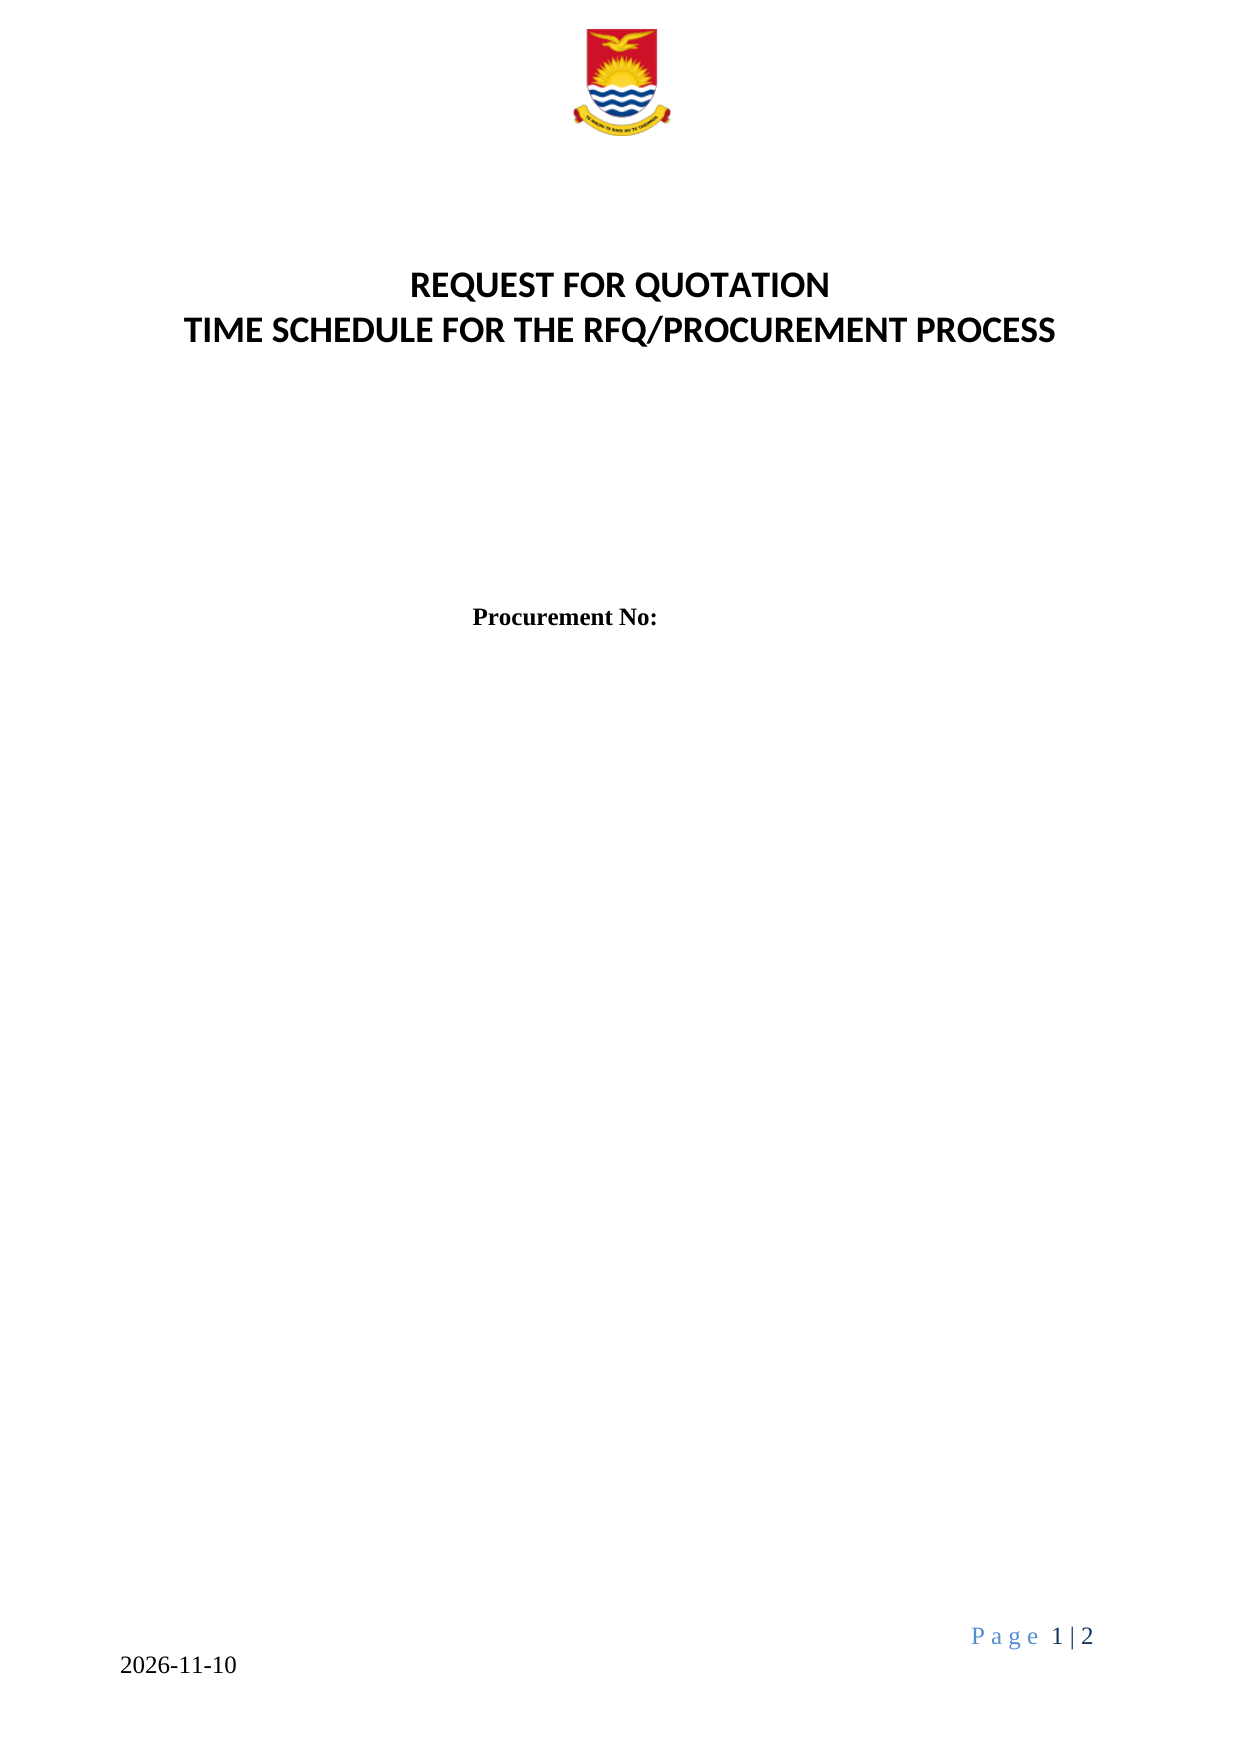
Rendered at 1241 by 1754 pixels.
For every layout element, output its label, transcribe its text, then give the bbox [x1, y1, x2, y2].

text REQUEST FOR QUOTATION TIME SCHEDULE FOR THE RFQ/PROCUREMENT PROCESS [120, 261, 1120, 352]
picture [573, 29, 671, 136]
text Procurement No: [120, 602, 1120, 631]
